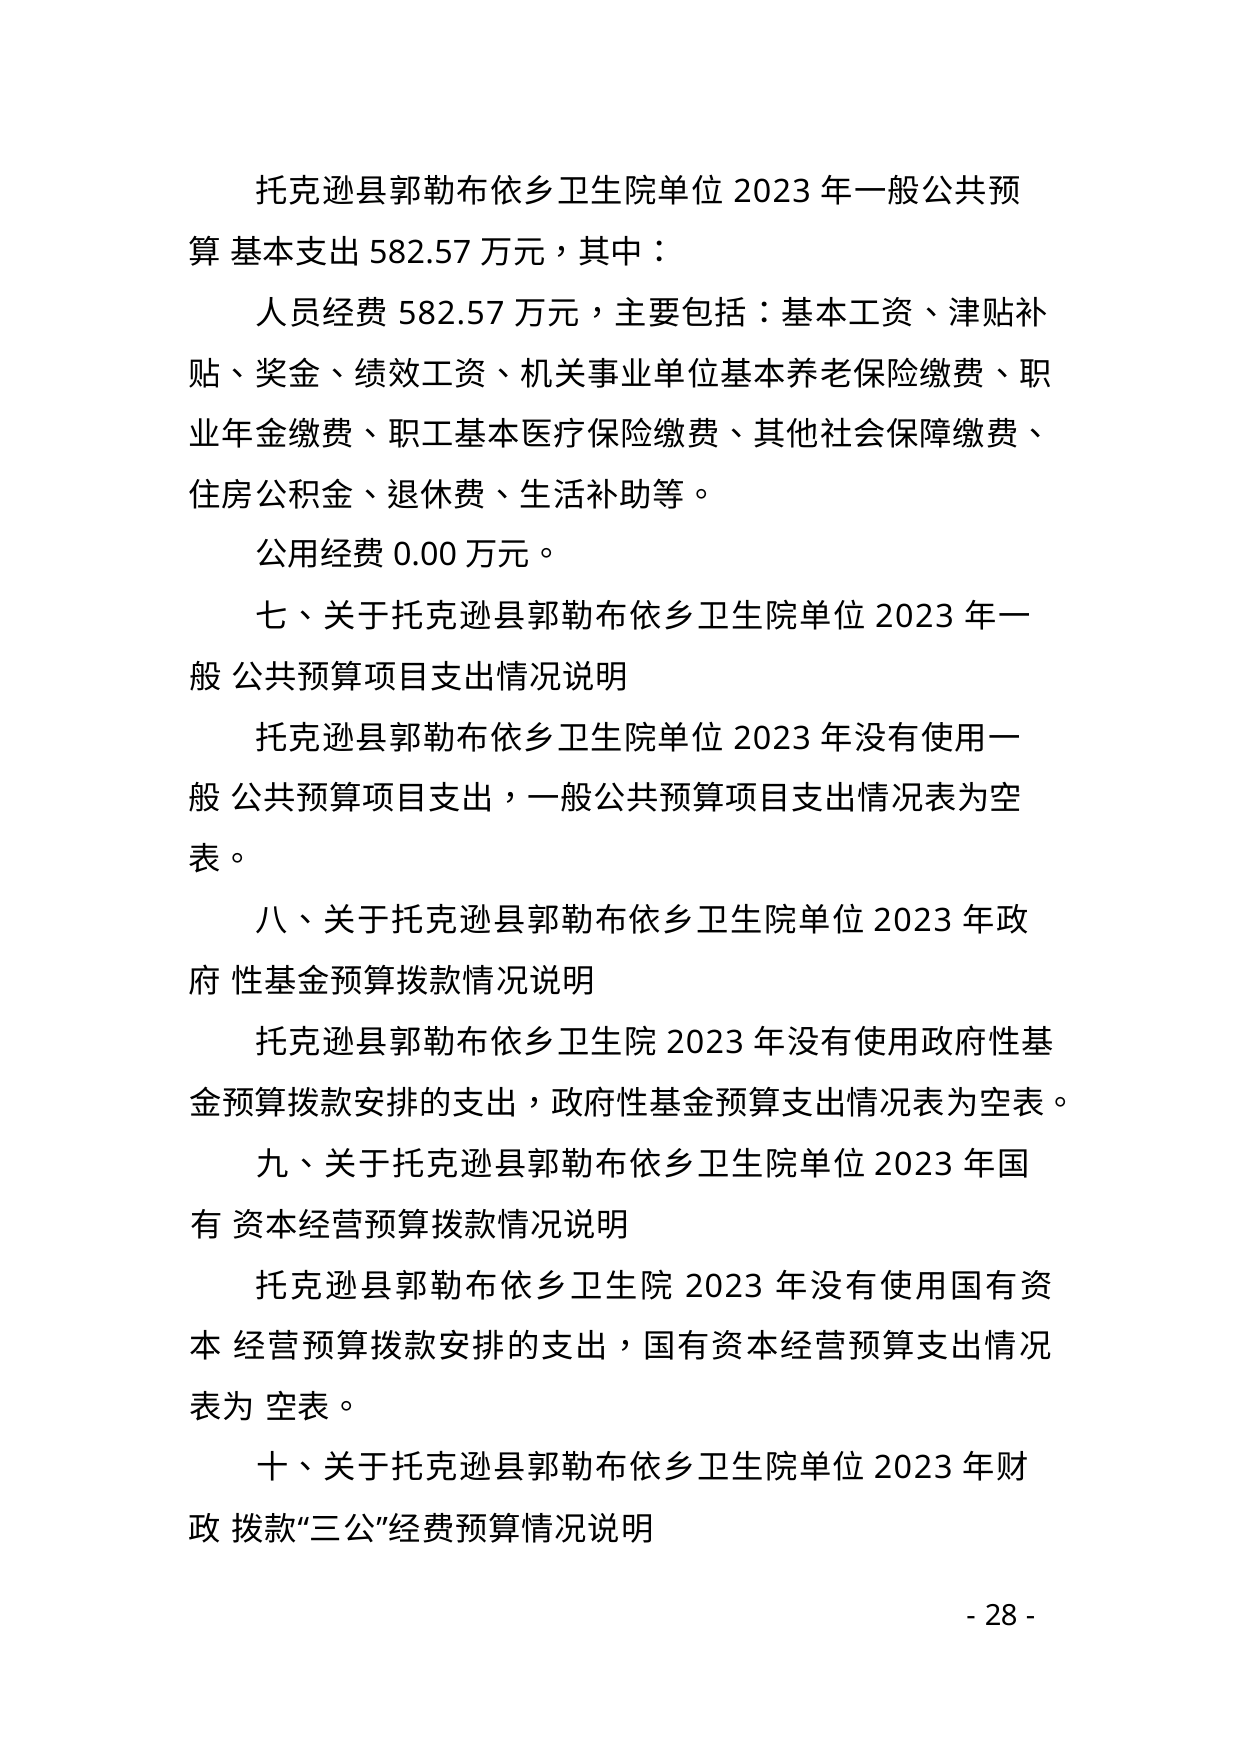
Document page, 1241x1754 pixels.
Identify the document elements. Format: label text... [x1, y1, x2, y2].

text 公用经费 0.00 万元。 [255, 533, 1079, 573]
text 八、关于托克逊县郭勒布依乡卫生院单位2023 年政府 性基金预算拨款情况说明 [189, 897, 1052, 1002]
text 七、关于托克逊县郭勒布依乡卫生院单位2023 年一般 公共预算项目支出情况说明 [189, 593, 1052, 698]
text 十、关于托克逊县郭勒布依乡卫生院单位2023 年财政 拨款“三公”经费预算情况说明 [188, 1444, 1052, 1549]
text 托克逊县郭勒布依乡卫生院单位 2023 年一般公共预算 基本支出 582.57 万元，其中： [188, 168, 1052, 273]
text 托克逊县郭勒布依乡卫生院 2023 年没有使用国有资本 经营预算拨款安排的支出，国有资本经营预算支出情况表为 空表。 [189, 1262, 1052, 1428]
text 托克逊县郭勒布依乡卫生院单位 2023 年没有使用一般 公共预算项目支出，一般公共预算项目支出情况表为空表。 [188, 715, 1052, 880]
text 人员经费 582.57 万元，主要包括：基本工资、津贴补 贴、奖金、绩效工资、机关事业单位基本养老保险缴费、职 业年金缴费、职工基本医疗保险缴费、其他社会保障缴费、 住房公积金、退休费、生活补助等。 [188, 290, 1053, 516]
text 九、关于托克逊县郭勒布依乡卫生院单位2023 年国有 资本经营预算拨款情况说明 [190, 1141, 1052, 1246]
text 托克逊县郭勒布依乡卫生院 2023 年没有使用政府性基 金预算拨款安排的支出，政府性基金预算支出情况表为空表。 [189, 1019, 1079, 1124]
